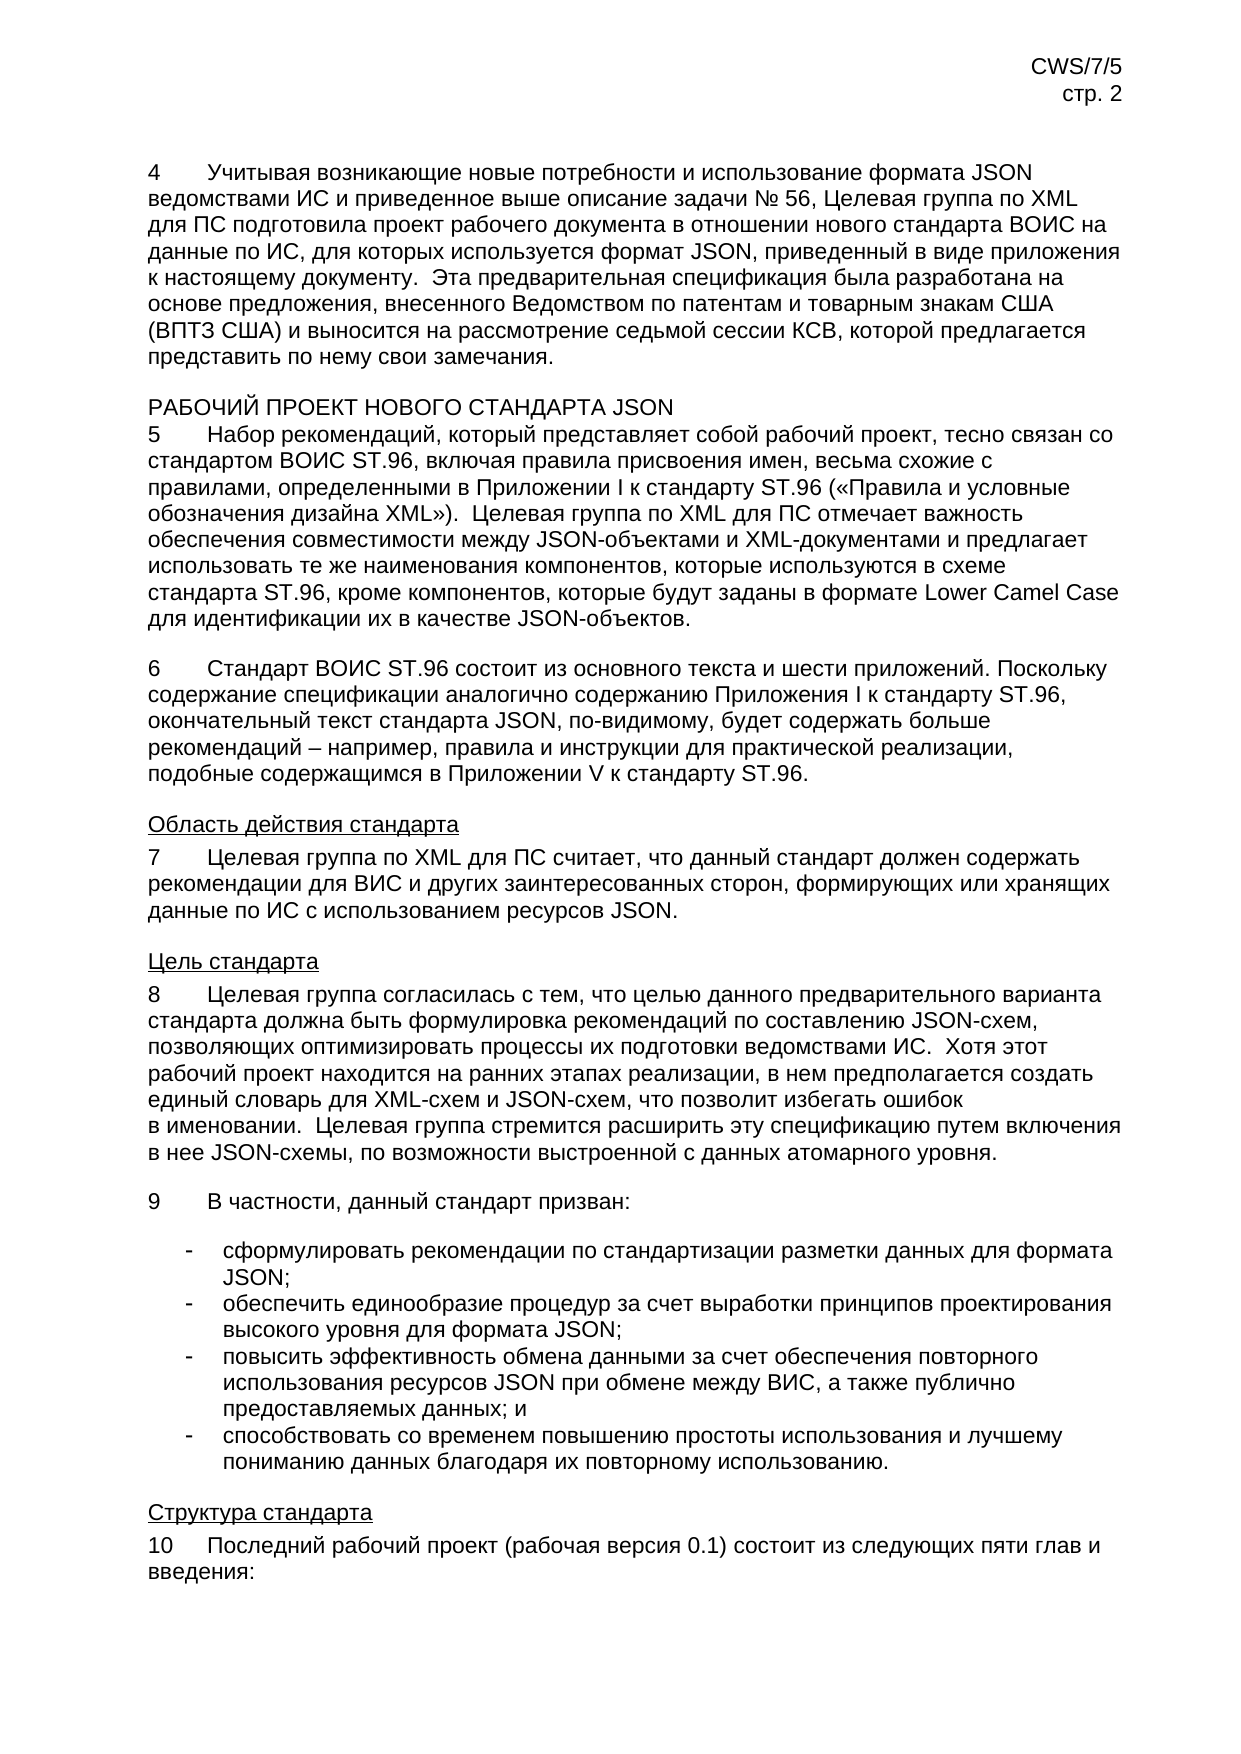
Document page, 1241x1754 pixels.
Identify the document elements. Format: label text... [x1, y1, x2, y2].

list способствовать со временем повышению простоты использования и лучшему пониманию данных благодаря их повторному использованию. [185, 1422, 1122, 1474]
list повысить эффективность обмена данными за счет обеспечения повторного использования ресурсов JSON при обмене между ВИС, а также публично предоставляемых данных; и [185, 1343, 1122, 1422]
list сформулировать рекомендации по стандартизации разметки данных для формата JSON; [185, 1237, 1122, 1290]
text Целевая группа по XML для ПС считает, что данный стандарт должен содержать рекомендации для ВИС и других заинтересованных сторон, формирующих или хранящих данные по ИС с использованием ресурсов JSON. [148, 844, 1122, 923]
text Целевая группа согласилась с тем, что целью данного предварительного варианта стандарта должна быть формулировка рекомендаций по составлению JSON-схем, позволяющих оптимизировать процессы их подготовки ведомствами ИС. Хотя этот рабочий проект находится на ранних этапах реализации, в нем предполагается создать единый словарь для XML-схем и JSON-схем, что позволит избегать ошибок в именовании. Целевая группа стремится расширить эту спецификацию путем включения в нее JSON-схемы, по возможности выстроенной с данных атомарного уровня. [148, 981, 1122, 1165]
subtitle Область действия стандарта [148, 811, 1122, 838]
subtitle Цель стандарта [148, 948, 1122, 974]
text Набор рекомендаций, который представляет собой рабочий проект, тесно связан со стандартом ВОИС ST.96, включая правила присвоения имен, весьма схожие с правилами, определенными в Приложении I к стандарту ST.96 («Правила и условные обозначения дизайна XML»). Целевая группа по XML для ПС отмечает важность обеспечения совместимости между JSON-объектами и XML-документами и предлагает использовать те же наименования компонентов, которые используются в схеме стандарта ST.96, кроме компонентов, которые будут заданы в формате Lower Camel Case для идентификации их в качестве JSON-объектов. [148, 421, 1122, 632]
subtitle Структура стандарта [148, 1499, 1122, 1526]
text В частности, данный стандарт призван: [148, 1188, 1122, 1214]
list обеспечить единообразие процедур за счет выработки принципов проектирования высокого уровня для формата JSON; [185, 1290, 1122, 1343]
text Учитывая возникающие новые потребности и использование формата JSON ведомствами ИС и приведенное выше описание задачи № 56, Целевая группа по XML для ПС подготовила проект рабочего документа в отношении нового стандарта ВОИС на данные по ИС, для которых используется формат JSON, приведенный в виде приложения к настоящему документу. Эта предварительная спецификация была разработана на основе предложения, внесенного Ведомством по патентам и товарным знакам США (ВПТЗ США) и выносится на рассмотрение седьмой сессии КСВ, которой предлагается представить по нему свои замечания. [148, 158, 1122, 369]
text Стандарт ВОИС ST.96 состоит из основного текста и шести приложений. Поскольку содержание спецификации аналогично содержанию Приложения I к стандарту ST.96, окончательный текст стандарта JSON, по-видимому, будет содержать больше рекомендаций – например, правила и инструкции для практической реализации, подобные содержащимся в Приложении V к стандарту ST.96. [148, 654, 1122, 786]
text Последний рабочий проект (рабочая версия 0.1) состоит из следующих пяти глав и введения: [148, 1532, 1122, 1585]
subtitle РАБОЧИЙ ПРОЕКТ НОВОГО СТАНДАРТА JSON [148, 394, 1122, 421]
